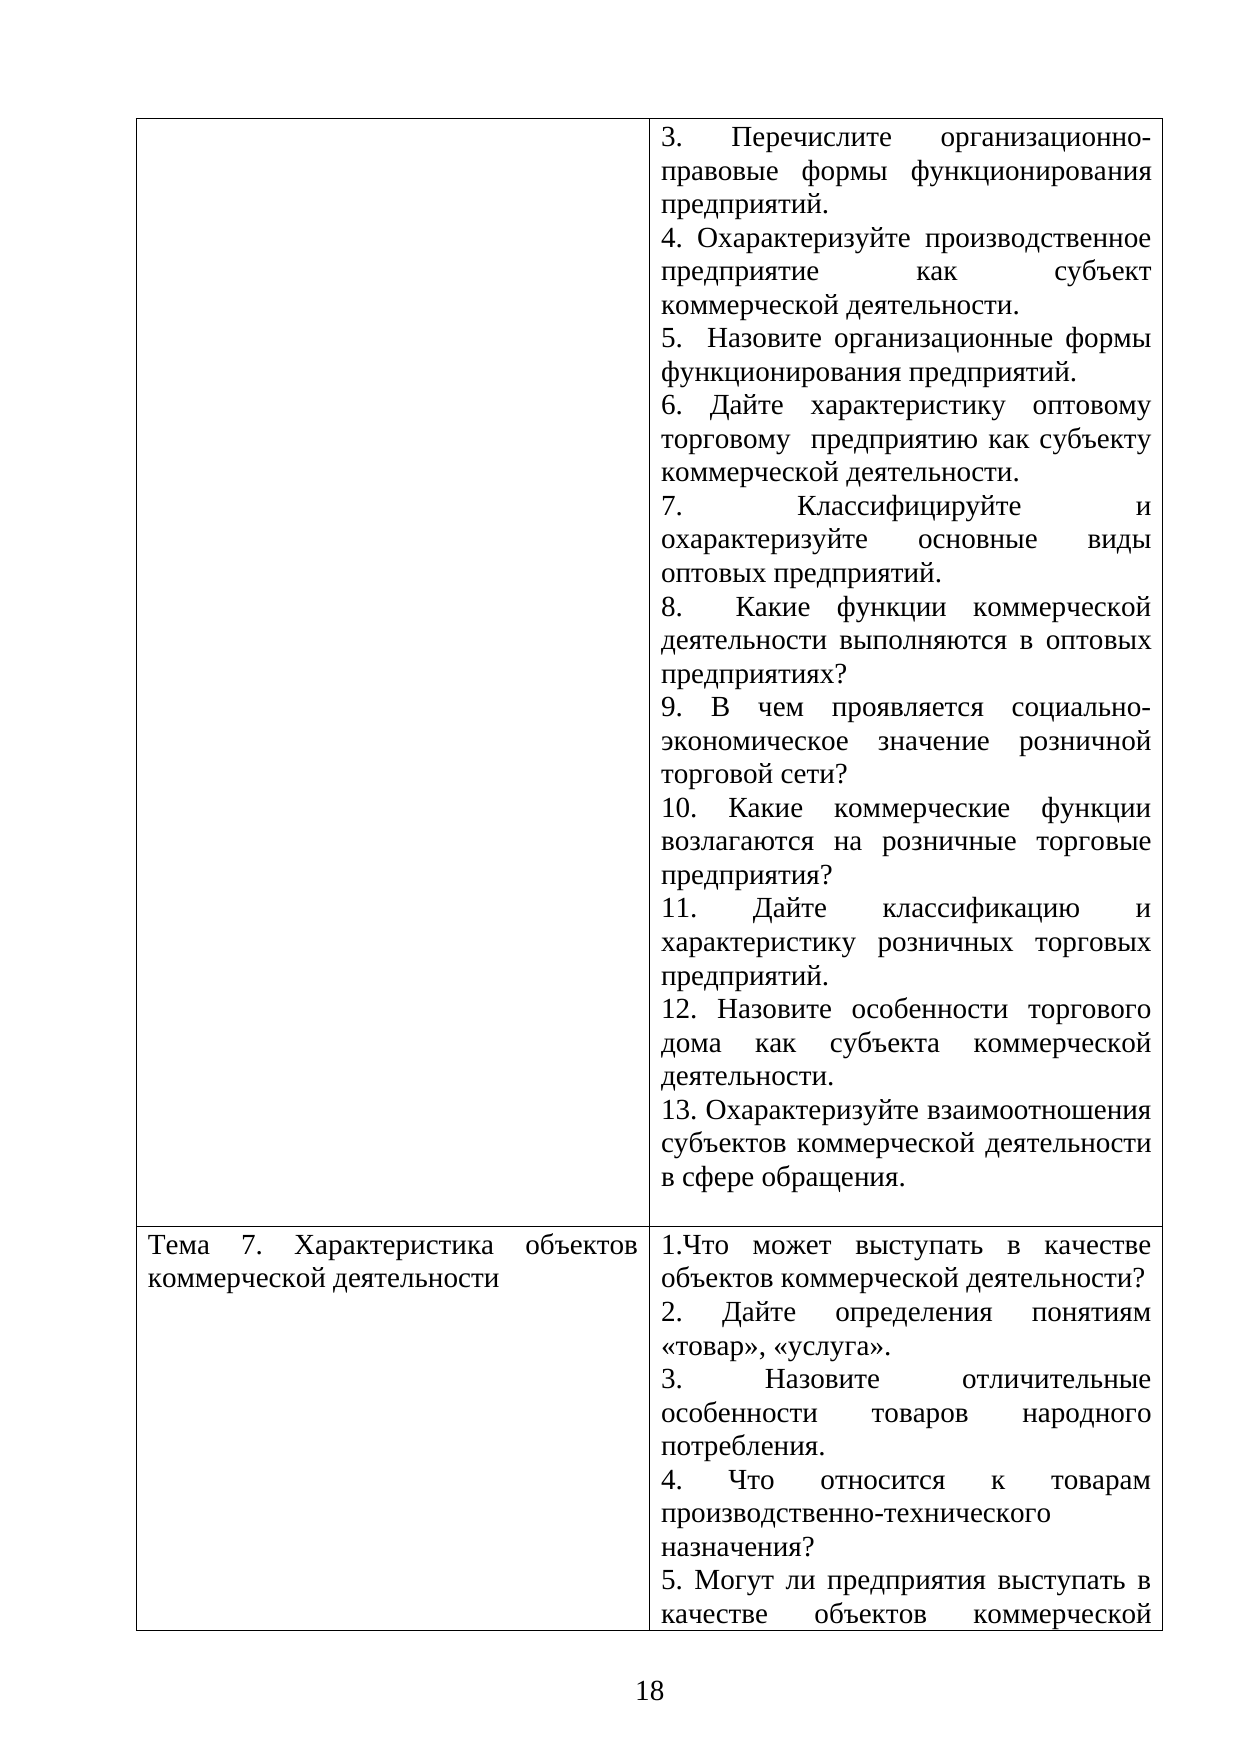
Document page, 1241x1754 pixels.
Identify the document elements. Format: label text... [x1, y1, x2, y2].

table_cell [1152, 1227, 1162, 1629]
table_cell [137, 119, 649, 1226]
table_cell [137, 1227, 649, 1629]
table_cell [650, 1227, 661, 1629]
